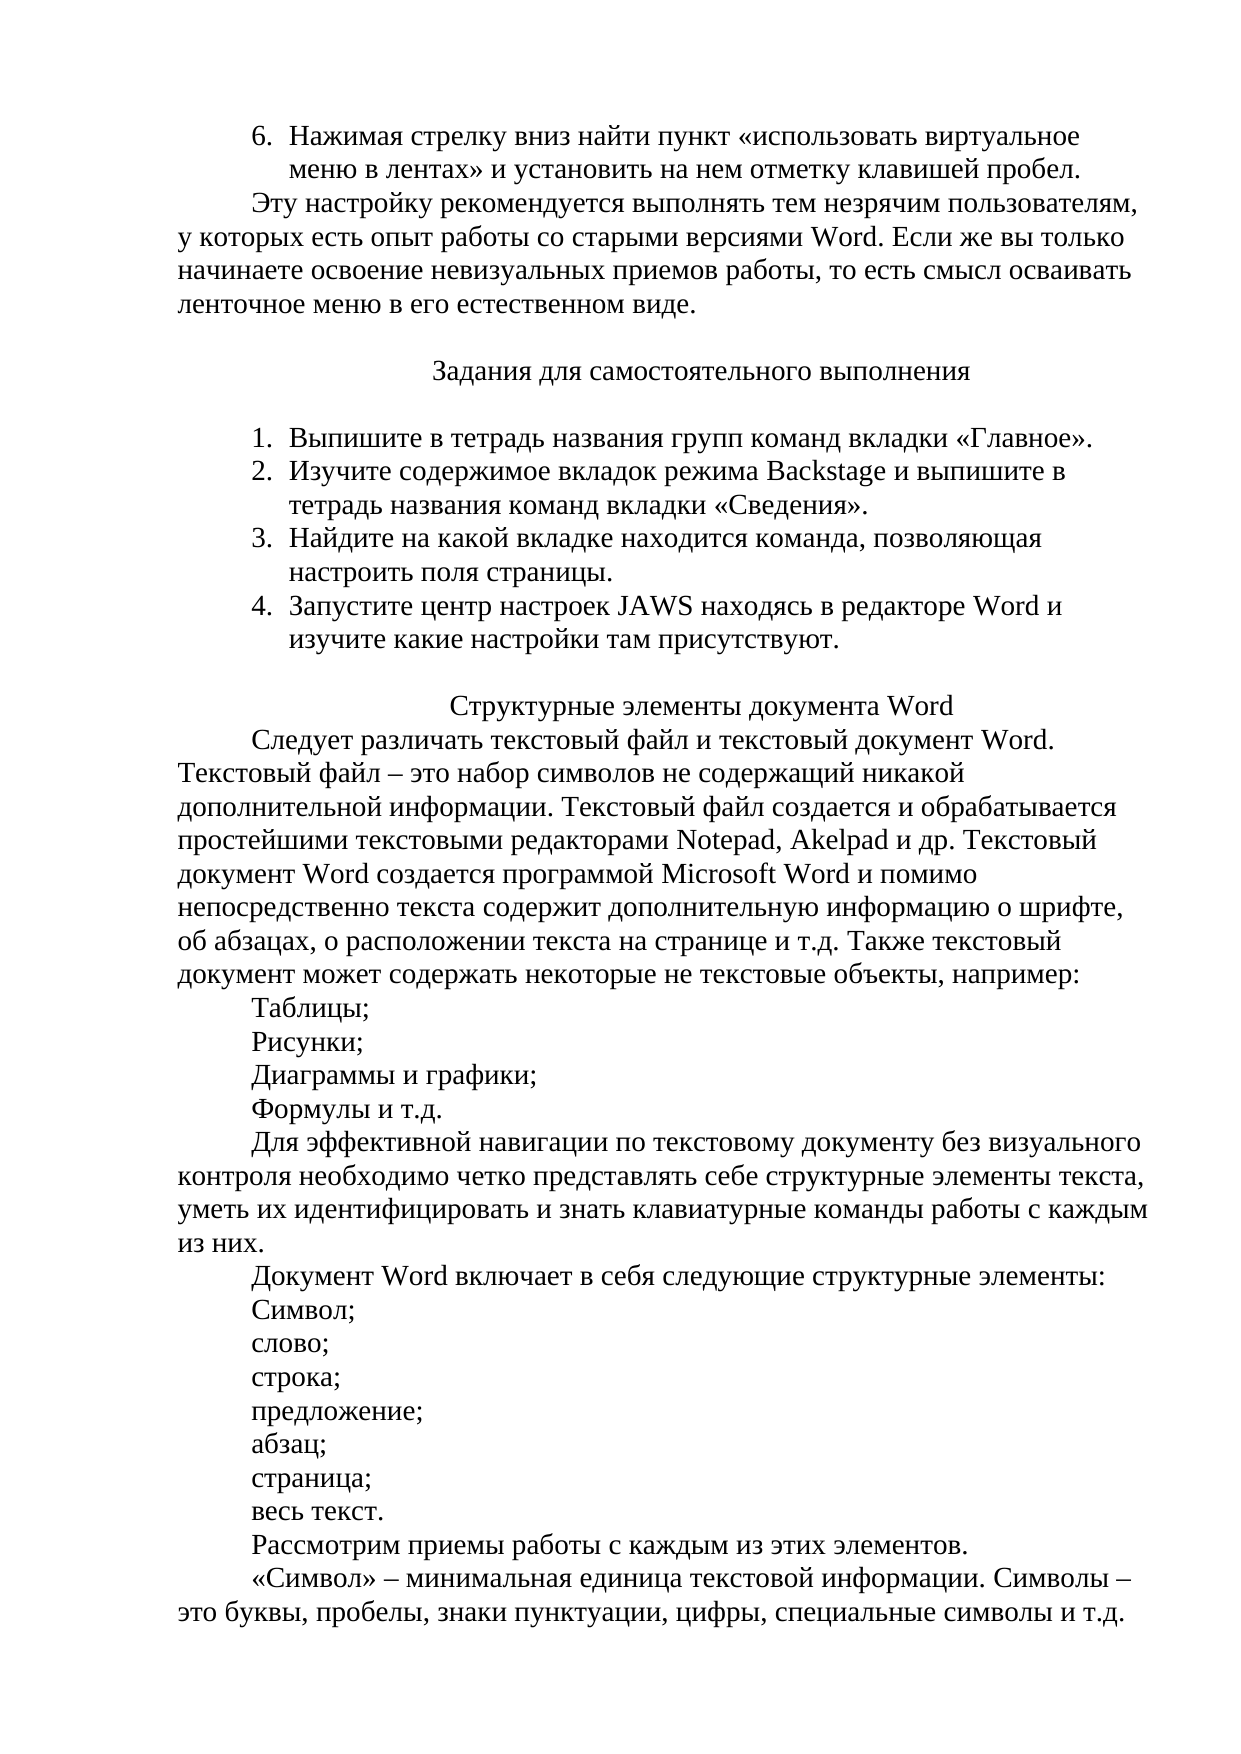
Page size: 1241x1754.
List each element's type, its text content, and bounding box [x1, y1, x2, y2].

text Формулы и т.д. [177, 1091, 1152, 1124]
text Задания для самостоятельного выполнения [177, 353, 1152, 386]
text Эту настройку рекомендуется выполнять тем незрячим пользователям, у которых есть опыт работы со старыми версиями Word. Если же вы только начинаете освоение невизуальных приемов работы, то есть смысл осваивать ленточное меню в его естественном виде. [177, 185, 1152, 319]
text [177, 1560, 1152, 1627]
text весь текст. [177, 1493, 1152, 1527]
text страница; [177, 1460, 1152, 1493]
list Выпишите в тетрадь названия групп команд вкладки «Главное». [251, 420, 1152, 453]
text слово; [177, 1326, 1152, 1359]
text Структурные элементы документа Word [177, 688, 1152, 722]
text Символ; [177, 1292, 1152, 1326]
text Следует различать текстовый файл и текстовый документ Word. Текстовый файл – это набор символов не содержащий никакой дополнительной информации. Текстовый файл создается и обрабатывается простейшими текстовыми редакторами Notepad, Akelpad и др. Текстовый документ Word создается программой Microsoft Word и помимо непосредственно текста содержит дополнительную информацию о шрифте, об абзацах, о расположении текста на странице и т.д. Также текстовый документ может содержать некоторые не текстовые объекты, например: [177, 722, 1152, 990]
list Найдите на какой вкладке находится команда, позволяющая настроить поля страницы. [251, 521, 1152, 588]
text предложение; [177, 1393, 1152, 1426]
text Рисунки; [177, 1024, 1152, 1057]
text абзац; [177, 1426, 1152, 1460]
text Диаграммы и графики; [177, 1057, 1152, 1091]
text строка; [177, 1359, 1152, 1393]
list Нажимая стрелку вниз найти пункт «использовать виртуальное меню в лентах» и установить на нем отметку клавишей пробел. [251, 118, 1152, 185]
text Для эффективной навигации по текстовому документу без визуального контроля необходимо четко представлять себе структурные элементы текста, уметь их идентифицировать и знать клавиатурные команды работы с каждым из них. [177, 1124, 1152, 1258]
list Запустите центр настроек JAWS находясь в редакторе Word и изучите какие настройки там присутствуют. [251, 588, 1152, 655]
list Изучите содержимое вкладок режима Backstage и выпишите в тетрадь названия команд вкладки «Сведения». [251, 453, 1152, 521]
text Рассмотрим приемы работы с каждым из этих элементов. [177, 1527, 1152, 1560]
text Таблицы; [177, 990, 1152, 1024]
text Документ Word включает в себя следующие структурные элементы: [177, 1258, 1152, 1292]
